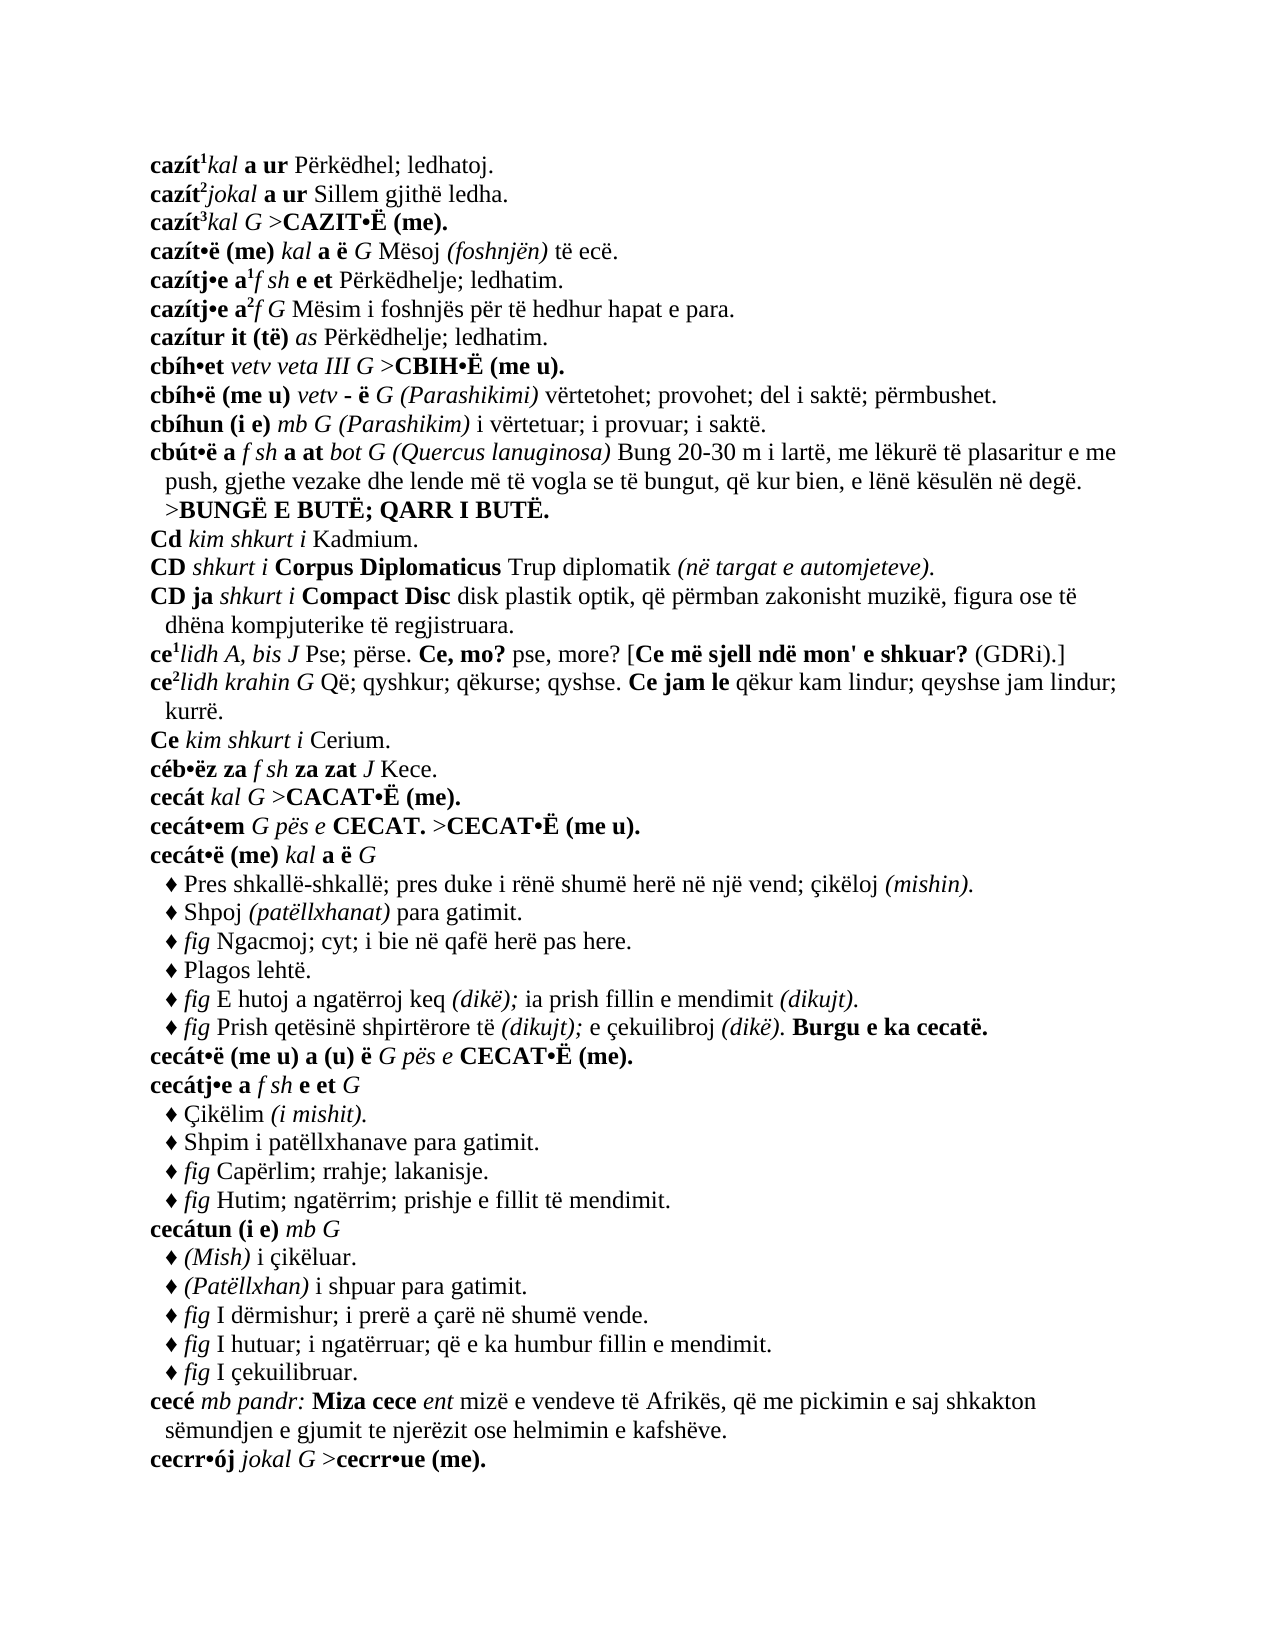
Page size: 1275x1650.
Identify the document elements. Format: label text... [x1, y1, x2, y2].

text ♦ fig Prish qetësinë shpirtërore të (dikujt); e çekuilibroj (dikë). Burgu e ka cecatë. [150, 1012, 1120, 1041]
text cazítj•e a1f sh e et Përkëdhelje; ledhatim. [150, 265, 1120, 294]
text ♦ fig Ngacmoj; cyt; i bie në qafë herë pas here. [150, 926, 1120, 955]
text cbút•ë a f sh a at bot G (Quercus lanuginosa) Bung 20-30 m i lartë, me lëkurë të plasaritur e me push, gjethe vezake dhe lende më të vogla se të bungut, që kur bien, e lënë kësulën në degë. >BUNGË E BUTË; QARR I BUTË. [150, 437, 1120, 524]
text cazít1kal a ur Përkëdhel; ledhatoj. [150, 150, 1120, 179]
text cecát•ë (me) kal a ë G [150, 840, 1120, 869]
text cbíh•ë (me u) vetv - ë G (Parashikimi) vërtetohet; provohet; del i saktë; përmbushet. [150, 380, 1120, 409]
text ♦ fig Capërlim; rrahje; lakanisje. [150, 1156, 1120, 1185]
text ce1lidh A, bis J Pse; përse. Ce, mo? pse, more? [Ce më sjell ndë mon' e shkuar? (GDRi).] [150, 639, 1120, 667]
text ♦ (Patëllxhan) i shpuar para gatimit. [150, 1271, 1120, 1300]
text cecát•em G pës e CECAT. >CECAT•Ë (me u). [150, 811, 1120, 840]
text ♦ Pres shkallë-shkallë; pres duke i rënë shumë herë në një vend; çikëloj (mishin). [150, 869, 1120, 897]
text cazítj•e a2f G Mësim i foshnjës për të hedhur hapat e para. [150, 294, 1120, 322]
text cecát kal G >CACAT•Ë (me). [150, 782, 1120, 811]
text cecé mb pandr: Miza cece ent mizë e vendeve të Afrikës, që me pickimin e saj shkakton sëmundjen e gjumit te njerëzit ose helmimin e kafshëve. [150, 1386, 1120, 1444]
text céb•ëz za f sh za zat J Kece. [150, 754, 1120, 782]
text cbíh•et vetv veta III G >CBIH•Ë (me u). [150, 351, 1120, 380]
text ♦ Shpim i patëllxhanave para gatimit. [150, 1127, 1120, 1156]
text cecát•ë (me u) a (u) ë G pës e CECAT•Ë (me). [150, 1041, 1120, 1070]
text cecátun (i e) mb G [150, 1214, 1120, 1242]
text CD shkurt i Corpus Diplomaticus Trup diplomatik (në targat e automjeteve). [150, 552, 1120, 581]
text ♦ fig I dërmishur; i prerë a çarë në shumë vende. [150, 1300, 1120, 1329]
text ♦ Shpoj (patëllxhanat) para gatimit. [150, 897, 1120, 926]
text ♦ fig E hutoj a ngatërroj keq (dikë); ia prish fillin e mendimit (dikujt). [150, 984, 1120, 1012]
text CD ja shkurt i Compact Disc disk plastik optik, që përmban zakonisht muzikë, figura ose të dhëna kompjuterike të regjistruara. [150, 581, 1120, 639]
text ♦ Plagos lehtë. [150, 955, 1120, 984]
text ♦ fig I çekuilibruar. [150, 1357, 1120, 1386]
text cecrr•ój jokal G >cecrr•ue (me). [150, 1444, 1120, 1472]
text ♦ (Mish) i çikëluar. [150, 1242, 1120, 1271]
text ce2lidh krahin G Që; qyshkur; qëkurse; qyshse. Ce jam le qëkur kam lindur; qeyshse jam lindur; kurrë. [150, 667, 1120, 725]
text cazítur it (të) as Përkëdhelje; ledhatim. [150, 322, 1120, 351]
text Cd kim shkurt i Kadmium. [150, 524, 1120, 552]
text ♦ fig I hutuar; i ngatërruar; që e ka humbur fillin e mendimit. [150, 1329, 1120, 1357]
text cazít3kal G >CAZIT•Ë (me). [150, 207, 1120, 236]
text cbíhun (i e) mb G (Parashikim) i vërtetuar; i provuar; i saktë. [150, 409, 1120, 437]
text cazít2jokal a ur Sillem gjithë ledha. [150, 179, 1120, 207]
text ♦ Çikëlim (i mishit). [150, 1099, 1120, 1127]
text ♦ fig Hutim; ngatërrim; prishje e fillit të mendimit. [150, 1185, 1120, 1214]
text cecátj•e a f sh e et G [150, 1070, 1120, 1099]
text cazít•ë (me) kal a ë G Mësoj (foshnjën) të ecë. [150, 236, 1120, 265]
text Ce kim shkurt i Cerium. [150, 725, 1120, 754]
